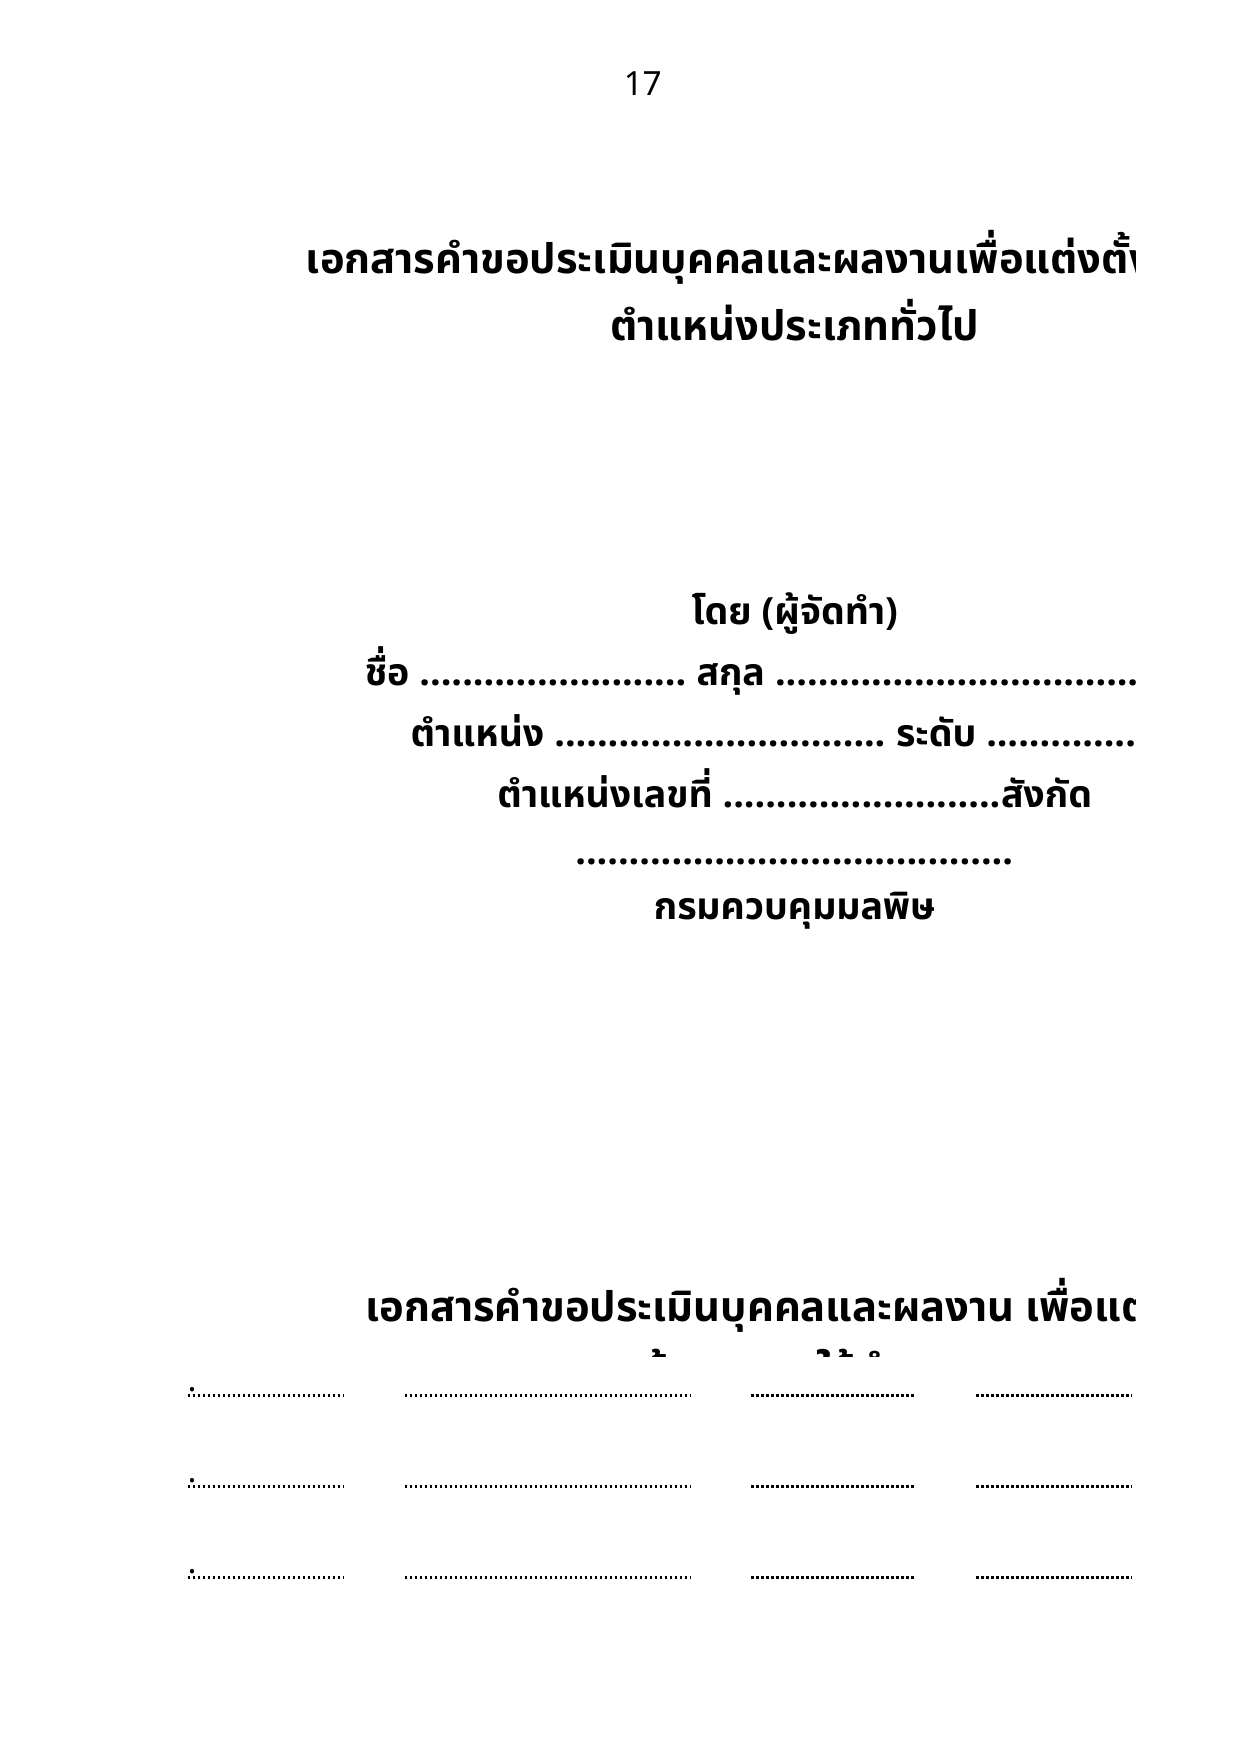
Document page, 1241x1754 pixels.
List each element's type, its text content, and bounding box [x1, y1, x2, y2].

text . [187, 1356, 1135, 1447]
text . [187, 1447, 1135, 1538]
text . [187, 1538, 1135, 1629]
